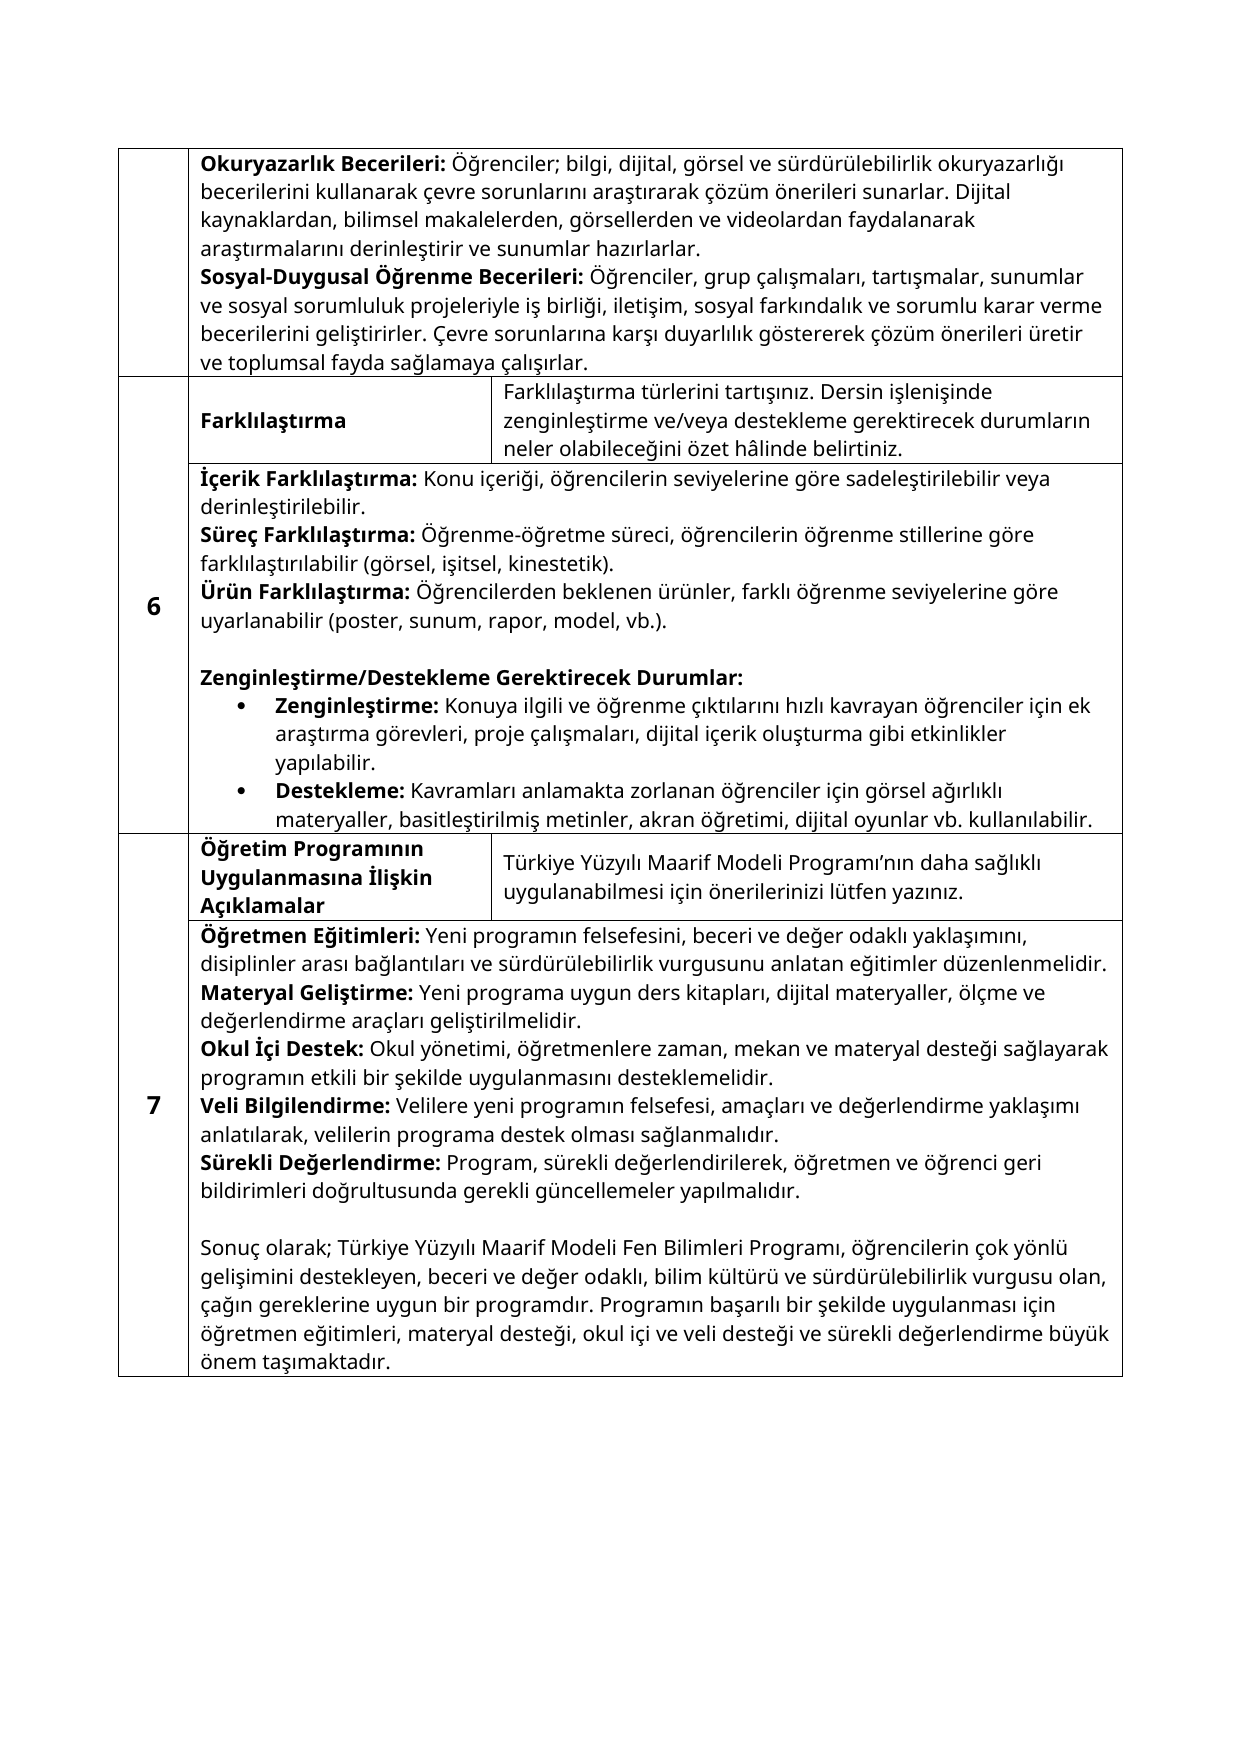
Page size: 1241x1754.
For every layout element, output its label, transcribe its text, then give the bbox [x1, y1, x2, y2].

table_cell Öğretmen Eğitimleri: Yeni programın felsefesini, beceri ve değer odaklı yaklaşımını, disiplinler arası bağlantıları ve sürdürülebilirlik vurgusunu anlatan eğitimler düzenlenmelidir. Materyal Geliştirme: Yeni programa uygun ders kitapları, dijital materyaller, ölçme ve değerlendirme araçları geliştirilmelidir. Okul İçi Destek: Okul yönetimi, öğretmenlere zaman, mekan ve materyal desteği sağlayarak programın etkili bir şekilde uygulanmasını desteklemelidir. Veli Bilgilendirme: Velilere yeni programın felsefesi, amaçları ve değerlendirme yaklaşımı anlatılarak, velilerin programa destek olması sağlanmalıdır. Sürekli Değerlendirme: Program, sürekli değerlendirilerek, öğretmen ve öğrenci geri bildirimleri doğrultusunda gerekli güncellemeler yapılmalıdır. Sonuç olarak; Türkiye Yüzyılı Maarif Modeli Fen Bilimleri Programı, öğrencilerin çok yönlü gelişimini destekleyen, beceri ve değer odaklı, bilim kültürü ve sürdürülebilirlik vurgusu olan, çağın gereklerine uygun bir programdır. Programın başarılı bir şekilde uygulanması için öğretmen eğitimleri, materyal desteği, okul içi ve veli desteği ve sürekli değerlendirme büyük önem taşımaktadır. [189, 921, 1122, 1376]
table_cell İçerik Farklılaştırma: Konu içeriği, öğrencilerin seviyelerine göre sadeleştirilebilir veya derinleştirilebilir. Süreç Farklılaştırma: Öğrenme-öğretme süreci, öğrencilerin öğrenme stillerine göre farklılaştırılabilir (görsel, işitsel, kinestetik). Ürün Farklılaştırma: Öğrencilerden beklenen ürünler, farklı öğrenme seviyelerine göre uyarlanabilir (poster, sunum, rapor, model, vb.). Zenginleştirme/Destekleme Gerektirecek Durumlar: Zenginleştirme: Konuya ilgili ve öğrenme çıktılarını hızlı kavrayan öğrenciler için ek araştırma görevleri, proje çalışmaları, dijital içerik oluşturma gibi etkinlikler yapılabilir. Destekleme: Kavramları anlamakta zorlanan öğrenciler için görsel ağırlıklı materyaller, basitleştirilmiş metinler, akran öğretimi, dijital oyunlar vb. kullanılabilir. [189, 464, 1122, 833]
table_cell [189, 149, 1122, 376]
table_cell Öğretim Programının Uygulanmasına İlişkin Açıklamalar [189, 834, 491, 920]
table_cell 6 [119, 377, 188, 833]
table_cell Farklılaştırma [189, 377, 491, 463]
table_cell 7 [119, 834, 188, 1376]
table_cell Farklılaştırma türlerini tartışınız. Dersin işlenişinde zenginleştirme ve/veya destekleme gerektirecek durumların neler olabileceğini özet hâlinde belirtiniz. [492, 377, 1122, 463]
table_cell Türkiye Yüzyılı Maarif Modeli Programı’nın daha sağlıklı uygulanabilmesi için önerilerinizi lütfen yazınız. [492, 834, 1122, 920]
